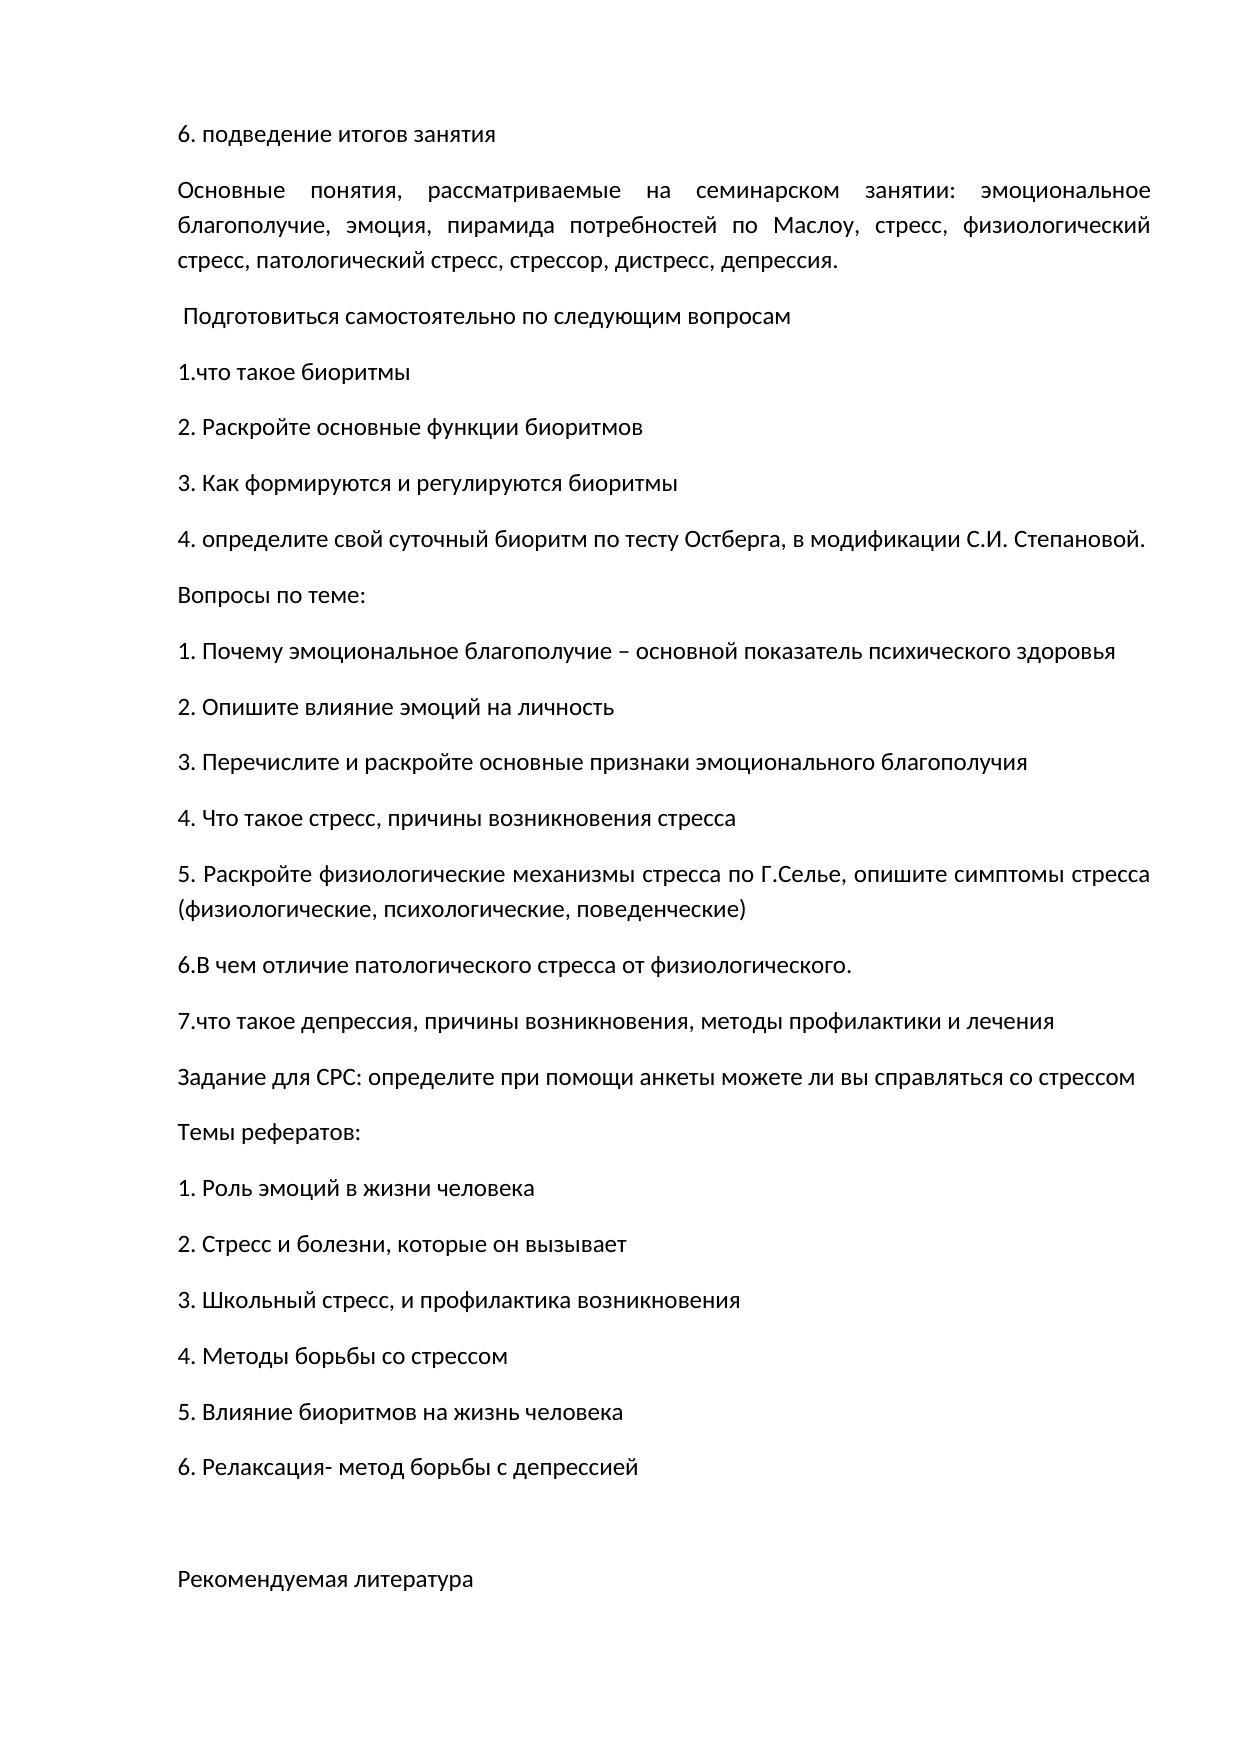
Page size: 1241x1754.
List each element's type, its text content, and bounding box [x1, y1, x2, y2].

text 3. Как формируются и регулируются биоритмы [177, 467, 1152, 498]
text 4. Что такое стресс, причины возникновения стресса [177, 802, 1152, 833]
text 6. Релаксация- метод борьбы с депрессией [177, 1451, 1152, 1482]
text Темы рефератов: [177, 1116, 1152, 1147]
text 2. Стресс и болезни, которые он вызывает [177, 1228, 1152, 1259]
text Основные понятия, рассматриваемые на семинарском занятии: эмоциональное благополучие, эмоция, пирамида потребностей по Маслоу, стресс, физиологический стресс, патологический стресс, стрессор, дистресс, депрессия. [177, 174, 1152, 274]
text 5. Раскройте физиологические механизмы стресса по Г.Селье, опишите симптомы стресса (физиологические, психологические, поведенческие) [177, 858, 1152, 924]
text Задание для СРС: определите при помощи анкеты можете ли вы справляться со стрессом [177, 1061, 1152, 1091]
text 3. Школьный стресс, и профилактика возникновения [177, 1284, 1152, 1314]
text 2. Раскройте основные функции биоритмов [177, 411, 1152, 442]
text 3. Перечислите и раскройте основные признаки эмоционального благополучия [177, 746, 1152, 777]
text 4. определите свой суточный биоритм по тесту Остберга, в модификации С.И. Степановой. [177, 523, 1152, 554]
text 1. Роль эмоций в жизни человека [177, 1172, 1152, 1203]
text 5. Влияние биоритмов на жизнь человека [177, 1396, 1152, 1426]
text 4. Методы борьбы со стрессом [177, 1340, 1152, 1370]
text 1. Почему эмоциональное благополучие – основной показатель психического здоровья [177, 635, 1152, 665]
text Вопросы по теме: [177, 579, 1152, 609]
text Подготовиться самостоятельно по следующим вопросам [177, 300, 1152, 330]
text 7.что такое депрессия, причины возникновения, методы профилактики и лечения [177, 1005, 1152, 1035]
text 6. подведение итогов занятия [177, 118, 1152, 149]
text 2. Опишите влияние эмоций на личность [177, 691, 1152, 721]
text 1.что такое биоритмы [177, 356, 1152, 386]
text 6.В чем отличие патологического стресса от физиологического. [177, 949, 1152, 979]
text Рекомендуемая литература [177, 1563, 1152, 1594]
